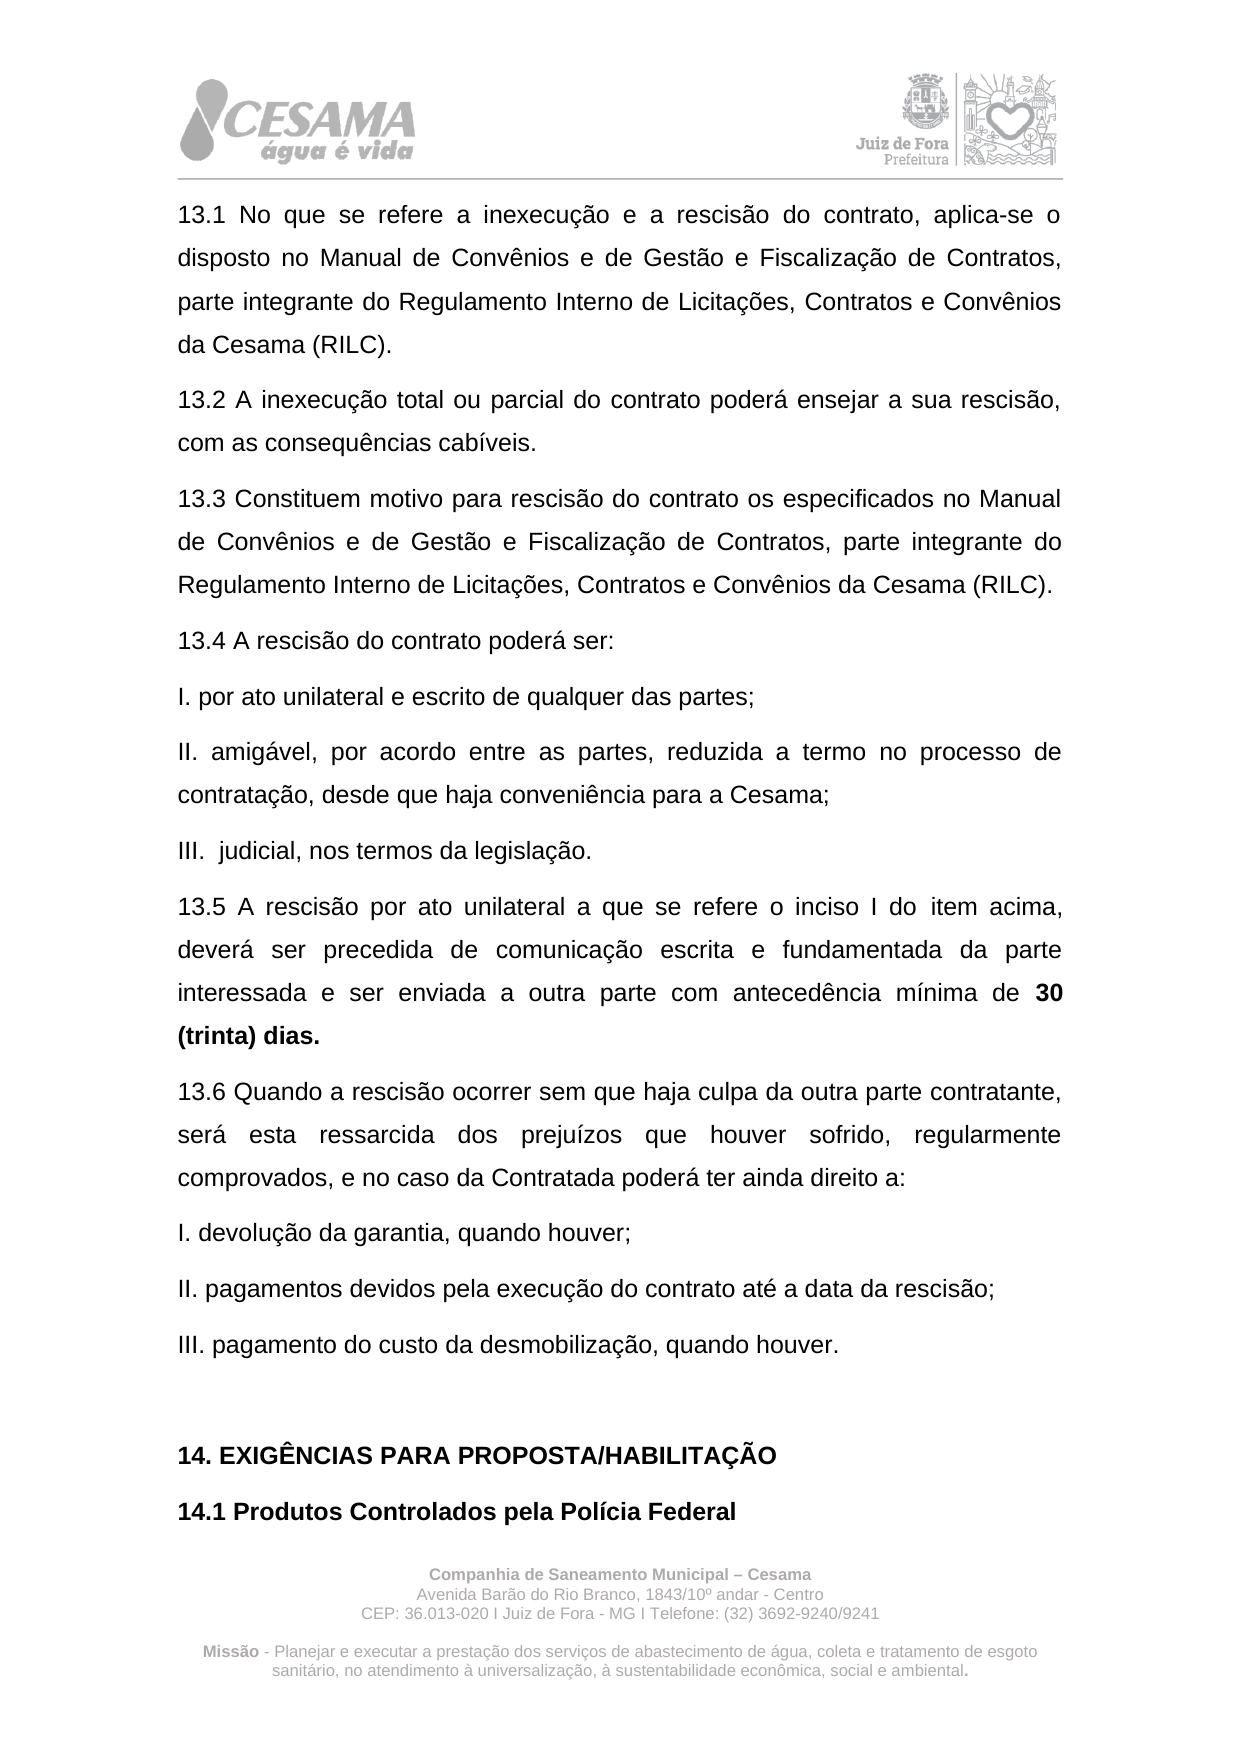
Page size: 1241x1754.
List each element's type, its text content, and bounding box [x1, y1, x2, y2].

text 14.1 Produtos Controlados pela Polícia Federal [177, 1497, 1063, 1525]
picture [177, 73, 1064, 180]
text 13.5 A rescisão por ato unilateral a que se refere o inciso I do item acima, deverá ser precedida de comunicação escrita e fundamentada da parte interessada e ser enviada a outra parte com antecedência mínima de 30 (trinta) dias. [177, 892, 1063, 1050]
text 13.4 A rescisão do contrato poderá ser: [177, 626, 1063, 655]
text III. judicial, nos termos da legislação. [177, 836, 1063, 865]
text II. pagamentos devidos pela execução do contrato até a data da rescisão; [177, 1274, 1063, 1303]
text 13.1 No que se refere a inexecução e a rescisão do contrato, aplica-se o disposto no Manual de Convênios e de Gestão e Fiscalização de Contratos, parte integrante do Regulamento Interno de Licitações, Contratos e Convênios da Cesama (RILC). [177, 200, 1063, 358]
text 13.3 Constituem motivo para rescisão do contrato os especificados no Manual de Convênios e de Gestão e Fiscalização de Contratos, parte integrante do Regulamento Interno de Licitações, Contratos e Convênios da Cesama (RILC). [177, 484, 1063, 599]
text II. amigável, por acordo entre as partes, reduzida a termo no processo de contratação, desde que haja conveniência para a Cesama; [177, 737, 1063, 809]
text 13.6 Quando a rescisão ocorrer sem que haja culpa da outra parte contratante, será esta ressarcida dos prejuízos que houver sofrido, regularmente comprovados, e no caso da Contratada poderá ter ainda direito a: [177, 1077, 1063, 1192]
text I. por ato unilateral e escrito de qualquer das partes; [177, 682, 1063, 710]
text 14. EXIGÊNCIAS PARA PROPOSTA/HABILITAÇÃO [177, 1441, 1063, 1470]
text 13.2 A inexecução total ou parcial do contrato poderá ensejar a sua rescisão, com as consequências cabíveis. [177, 385, 1063, 457]
text III. pagamento do custo da desmobilização, quando houver. [177, 1330, 1063, 1358]
text I. devolução da garantia, quando houver; [177, 1218, 1063, 1247]
